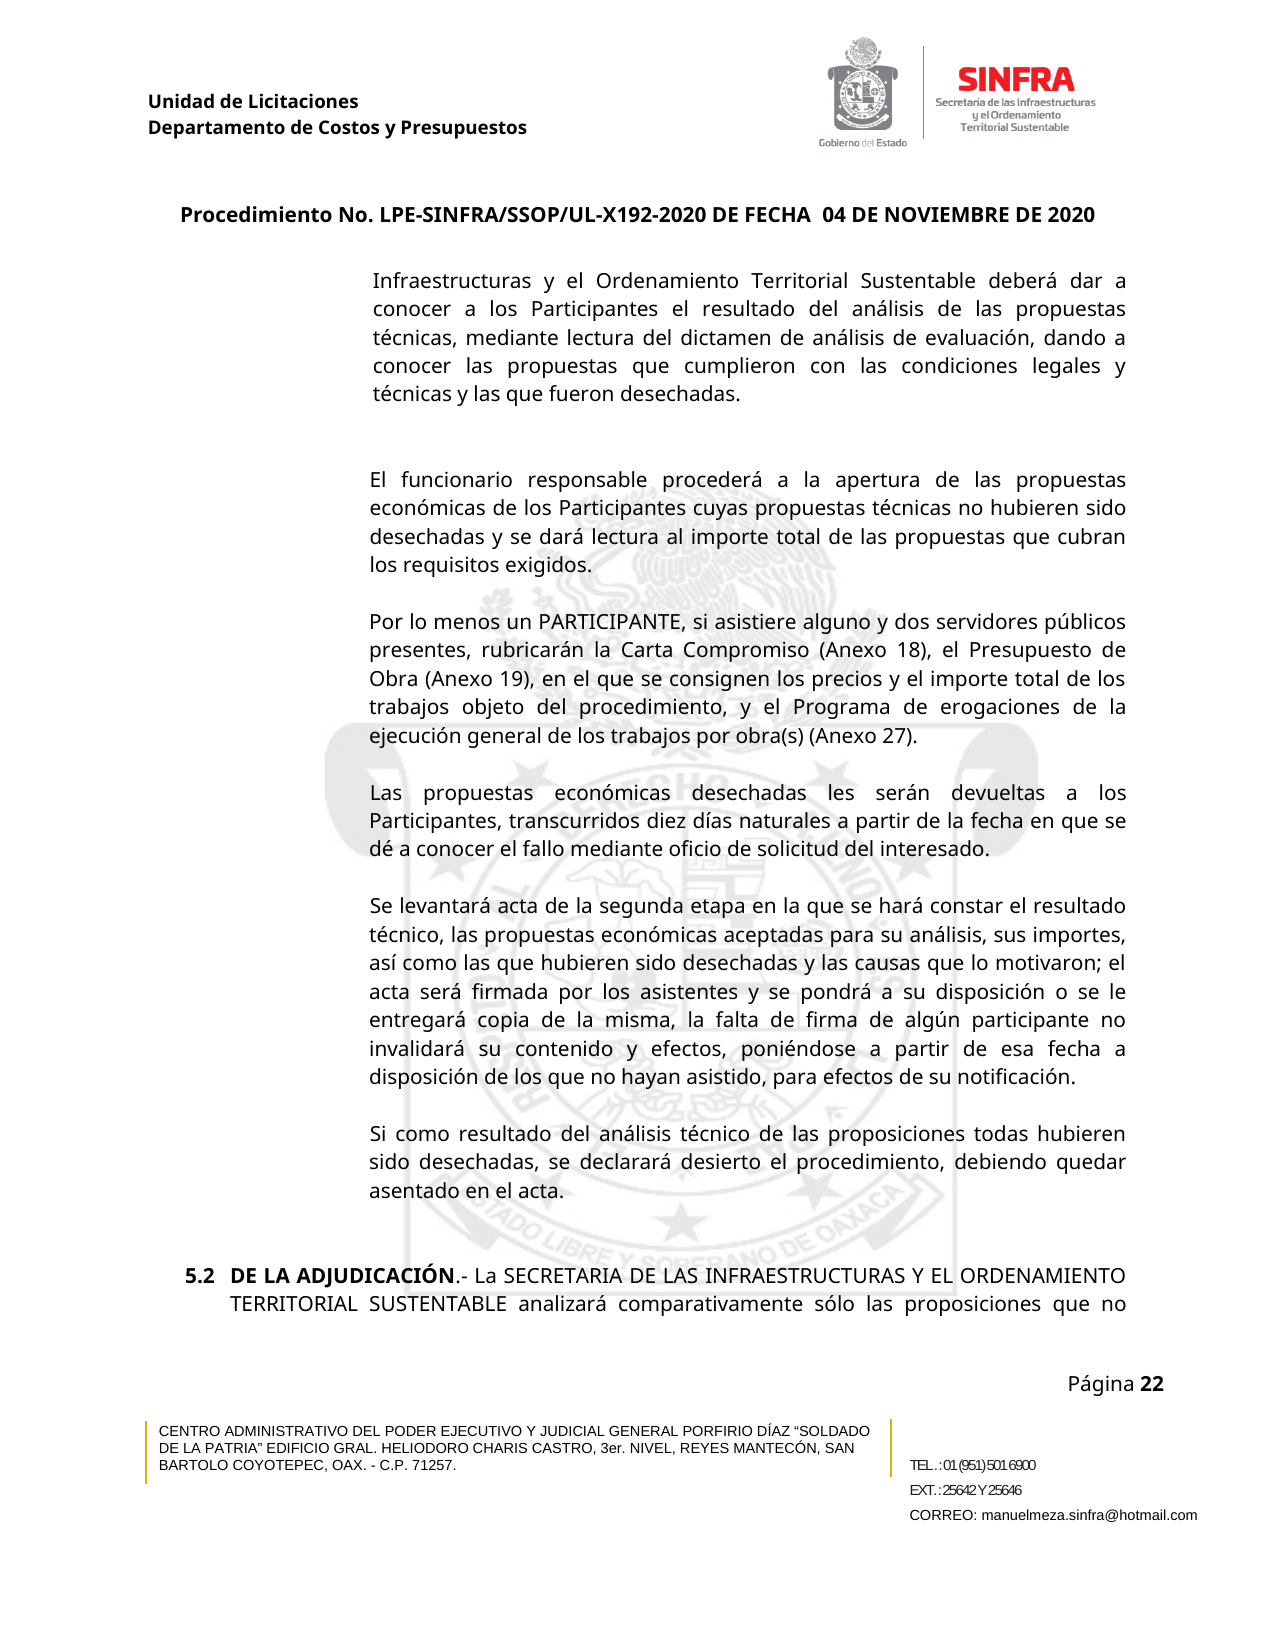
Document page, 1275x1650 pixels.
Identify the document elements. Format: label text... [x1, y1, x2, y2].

text Si como resultado del análisis técnico de las proposiciones todas hubieren sido desechadas, se declarará desierto el procedimiento, debiendo quedar asentado en el acta. [369, 1119, 1127, 1204]
picture [323, 475, 1039, 1261]
text Las propuestas económicas desechadas les serán devueltas a los Participantes, transcurridos diez días naturales a partir de la fecha en que se dé a conocer el fallo mediante oficio de solicitud del interesado. [369, 778, 1127, 863]
text Por lo menos un PARTICIPANTE, si asistiere alguno y dos servidores públicos presentes, rubricarán la Carta Compromiso (Anexo 18), el Presupuesto de Obra (Anexo 19), en el que se consignen los precios y el importe total de los trabajos objeto del procedimiento, y el Programa de erogaciones de la ejecución general de los trabajos por obra(s) (Anexo 27). [369, 607, 1127, 749]
text El funcionario responsable procederá a la apertura de las propuestas económicas de los Participantes cuyas propuestas técnicas no hubieren sido desechadas y se dará lectura al importe total de las propuestas que cubran los requisitos exigidos. [369, 465, 1127, 579]
picture [809, 28, 1127, 157]
text Se levantará acta de la segunda etapa en la que se hará constar el resultado técnico, las propuestas económicas aceptadas para su análisis, sus importes, así como las que hubieren sido desechadas y las causas que lo motivaron; el acta será firmada por los asistentes y se pondrá a su disposición o se le entregará copia de la misma, la falta de firma de algún participante no invalidará su contenido y efectos, poniéndose a partir de esa fecha a disposición de los que no hayan asistido, para efectos de su notificación. [369, 891, 1127, 1091]
